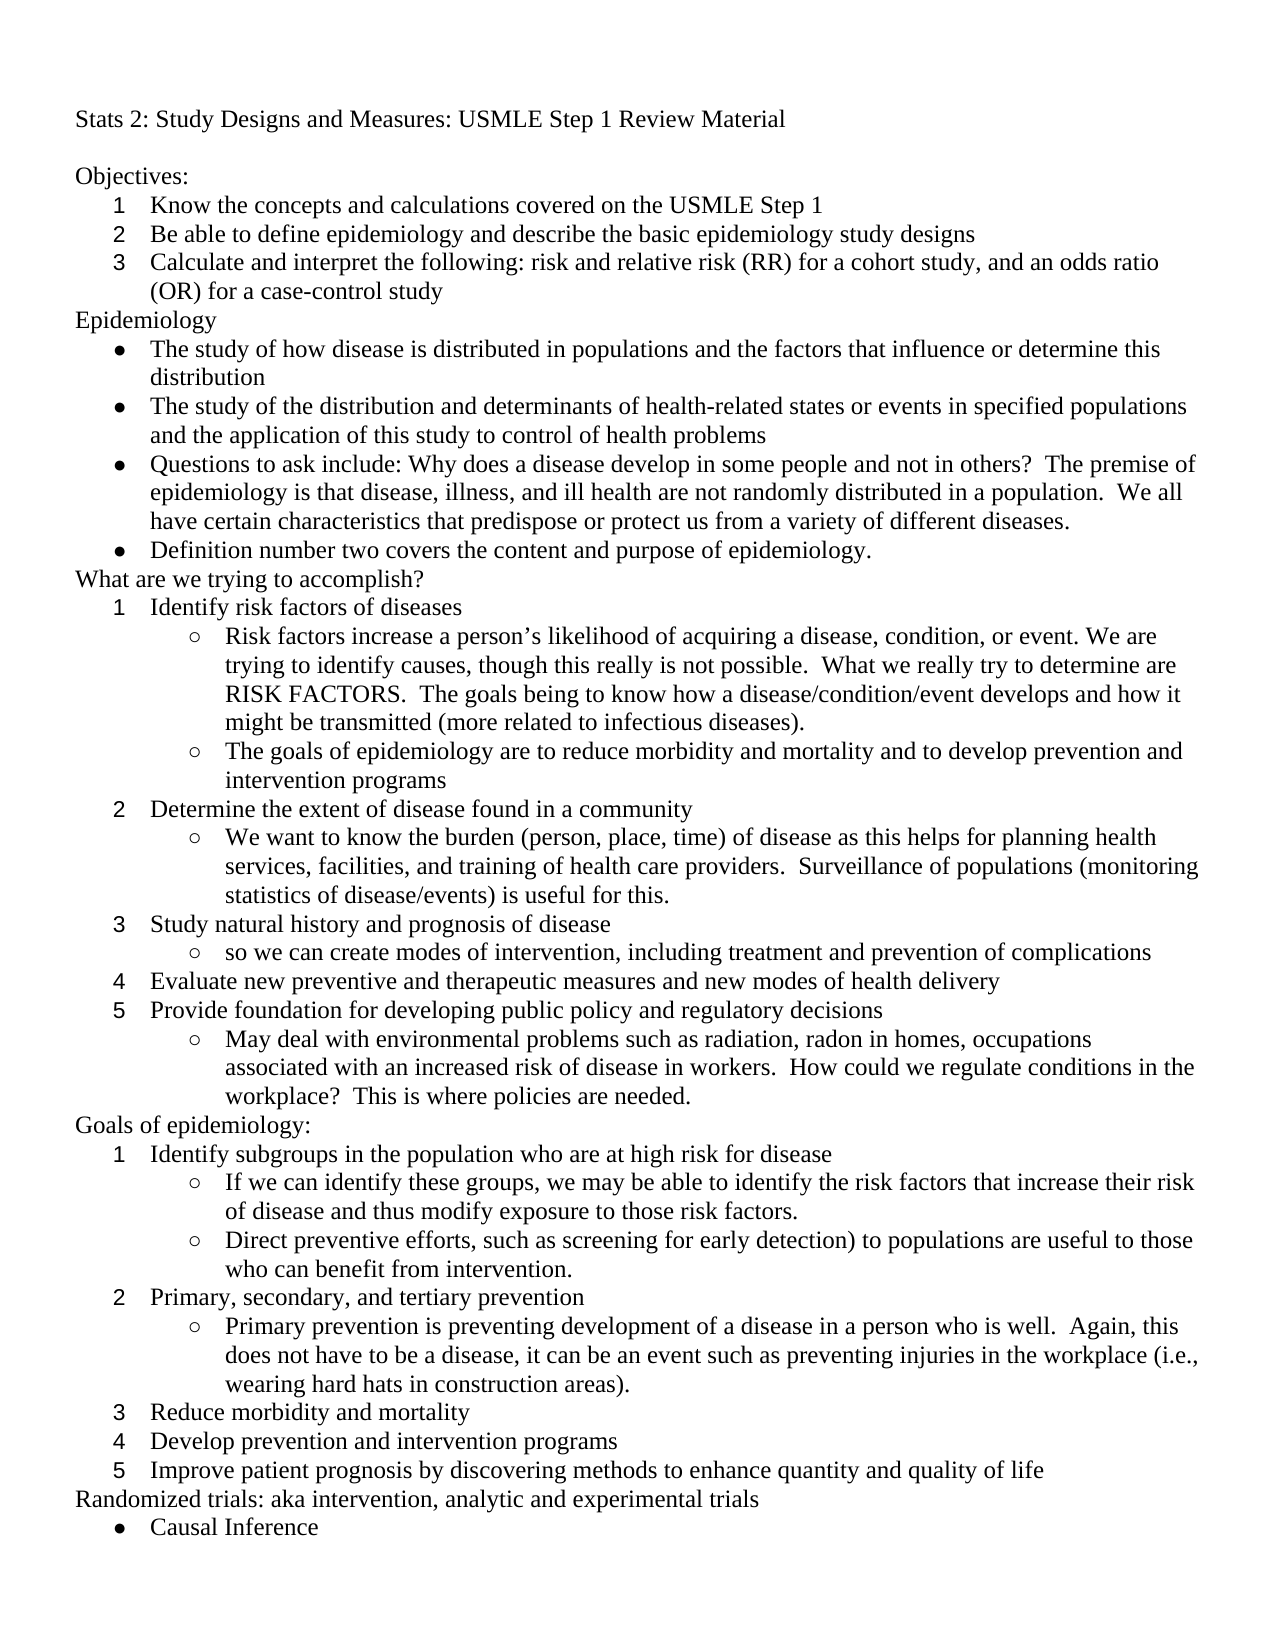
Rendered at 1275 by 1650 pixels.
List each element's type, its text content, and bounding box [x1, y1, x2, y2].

text Goals of epidemiology: [75, 1110, 1200, 1139]
list Provide foundation for developing public policy and regulatory decisions [113, 995, 1200, 1024]
list If we can identify these groups, we may be able to identify the risk factors that increase their risk of disease and thus modify exposure to those risk factors. [188, 1167, 1200, 1225]
list The study of how disease is distributed in populations and the factors that influence or determine this distribution [113, 334, 1200, 391]
list Reduce morbidity and mortality [113, 1397, 1200, 1426]
list The goals of epidemiology are to reduce morbidity and mortality and to develop prevention and intervention programs [188, 736, 1200, 794]
list Determine the extent of disease found in a community [113, 794, 1200, 822]
list Develop prevention and intervention programs [113, 1426, 1200, 1455]
list so we can create modes of intervention, including treatment and prevention of complications [188, 937, 1200, 966]
list Risk factors increase a person’s likelihood of acquiring a disease, condition, or event. We are trying to identify causes, though this really is not possible. What we really try to determine are RISK FACTORS. The goals being to know how a disease/condition/event develops and how it might be transmitted (more related to infectious diseases). [188, 621, 1200, 736]
text Randomized trials: aka intervention, analytic and experimental trials [75, 1484, 1200, 1512]
list Know the concepts and calculations covered on the USMLE Step 1 [113, 190, 1200, 219]
list Improve patient prognosis by discovering methods to enhance quantity and quality of life [113, 1455, 1200, 1484]
text Epidemiology [75, 305, 1200, 334]
list Be able to define epidemiology and describe the basic epidemiology study designs [113, 219, 1200, 247]
list Causal Inference [113, 1512, 1200, 1541]
list Direct preventive efforts, such as screening for early detection) to populations are useful to those who can benefit from intervention. [188, 1225, 1200, 1282]
list Definition number two covers the content and purpose of epidemiology. [113, 535, 1200, 564]
list Questions to ask include: Why does a disease develop in some people and not in others? The premise of epidemiology is that disease, illness, and ill health are not randomly distributed in a population. We all have certain characteristics that predispose or protect us from a variety of different diseases. [113, 449, 1200, 535]
list Primary, secondary, and tertiary prevention [113, 1282, 1200, 1311]
list Evaluate new preventive and therapeutic measures and new modes of health delivery [113, 966, 1200, 995]
list Calculate and interpret the following: risk and relative risk (RR) for a cohort study, and an odds ratio (OR) for a case-control study [113, 247, 1200, 305]
list Study natural history and prognosis of disease [113, 909, 1200, 937]
list The study of the distribution and determinants of health-related states or events in specified populations and the application of this study to control of health problems [113, 391, 1200, 449]
text Stats 2: Study Designs and Measures: USMLE Step 1 Review Material [75, 104, 1200, 132]
text Objectives: [75, 161, 1200, 190]
list Identify risk factors of diseases [113, 592, 1200, 621]
list We want to know the burden (person, place, time) of disease as this helps for planning health services, facilities, and training of health care providers. Surveillance of populations (monitoring statistics of disease/events) is useful for this. [188, 822, 1200, 909]
list May deal with environmental problems such as radiation, radon in homes, occupations associated with an increased risk of disease in workers. How could we regulate conditions in the workplace? This is where policies are needed. [188, 1024, 1200, 1110]
list Primary prevention is preventing development of a disease in a person who is well. Again, this does not have to be a disease, it can be an event such as preventing injuries in the workplace (i.e., wearing hard hats in construction areas). [188, 1311, 1200, 1397]
list Identify subgroups in the population who are at high risk for disease [113, 1139, 1200, 1167]
text What are we trying to accomplish? [75, 564, 1200, 592]
